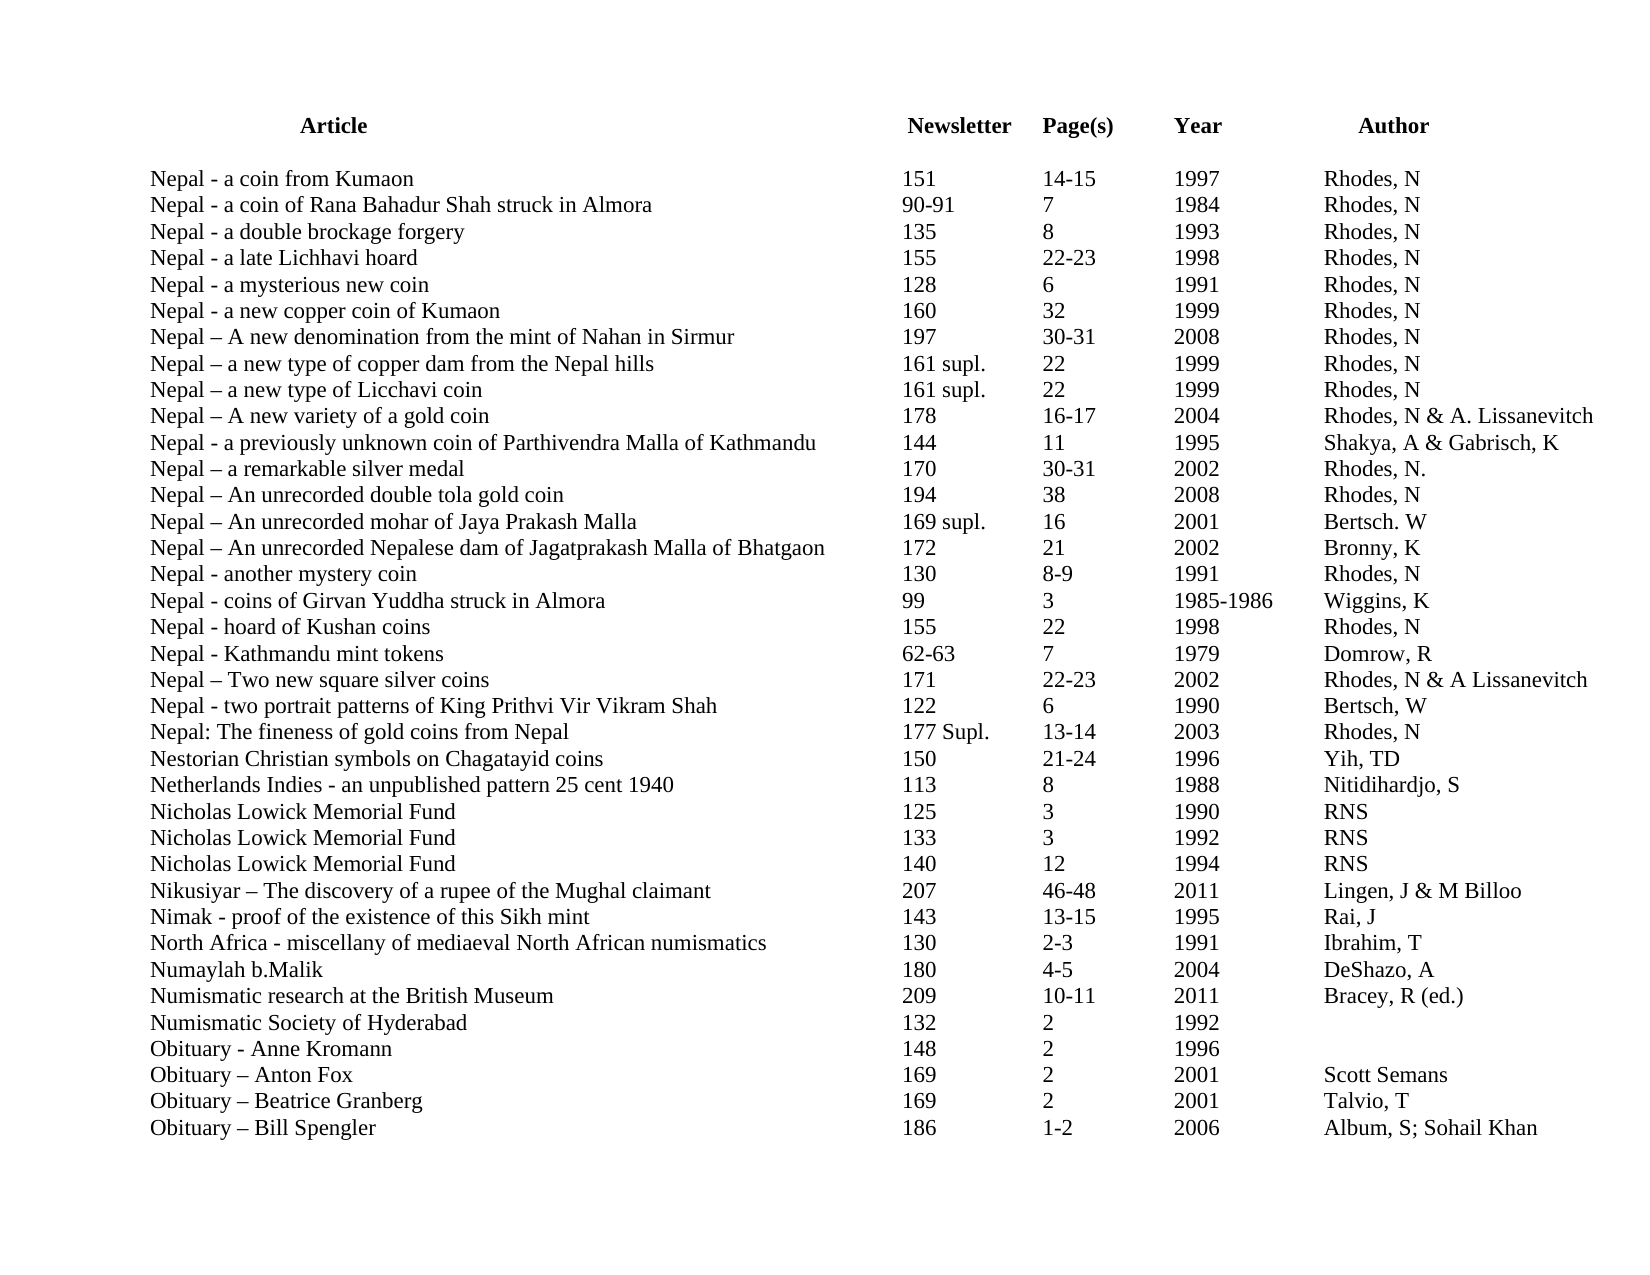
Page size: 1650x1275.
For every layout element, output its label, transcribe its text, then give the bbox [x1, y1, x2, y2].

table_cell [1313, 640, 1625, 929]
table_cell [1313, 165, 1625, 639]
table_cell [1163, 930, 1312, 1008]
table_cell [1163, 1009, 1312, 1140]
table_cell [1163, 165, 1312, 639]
table_header Author [1313, 113, 1625, 165]
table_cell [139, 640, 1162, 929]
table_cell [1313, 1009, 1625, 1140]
table_header Newsletter [888, 113, 1031, 165]
table_header Article [139, 113, 888, 165]
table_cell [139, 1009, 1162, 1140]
table_header Page(s) [1031, 113, 1162, 165]
table_header Year [1163, 113, 1312, 165]
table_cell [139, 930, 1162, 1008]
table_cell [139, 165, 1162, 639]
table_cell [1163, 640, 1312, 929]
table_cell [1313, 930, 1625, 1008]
